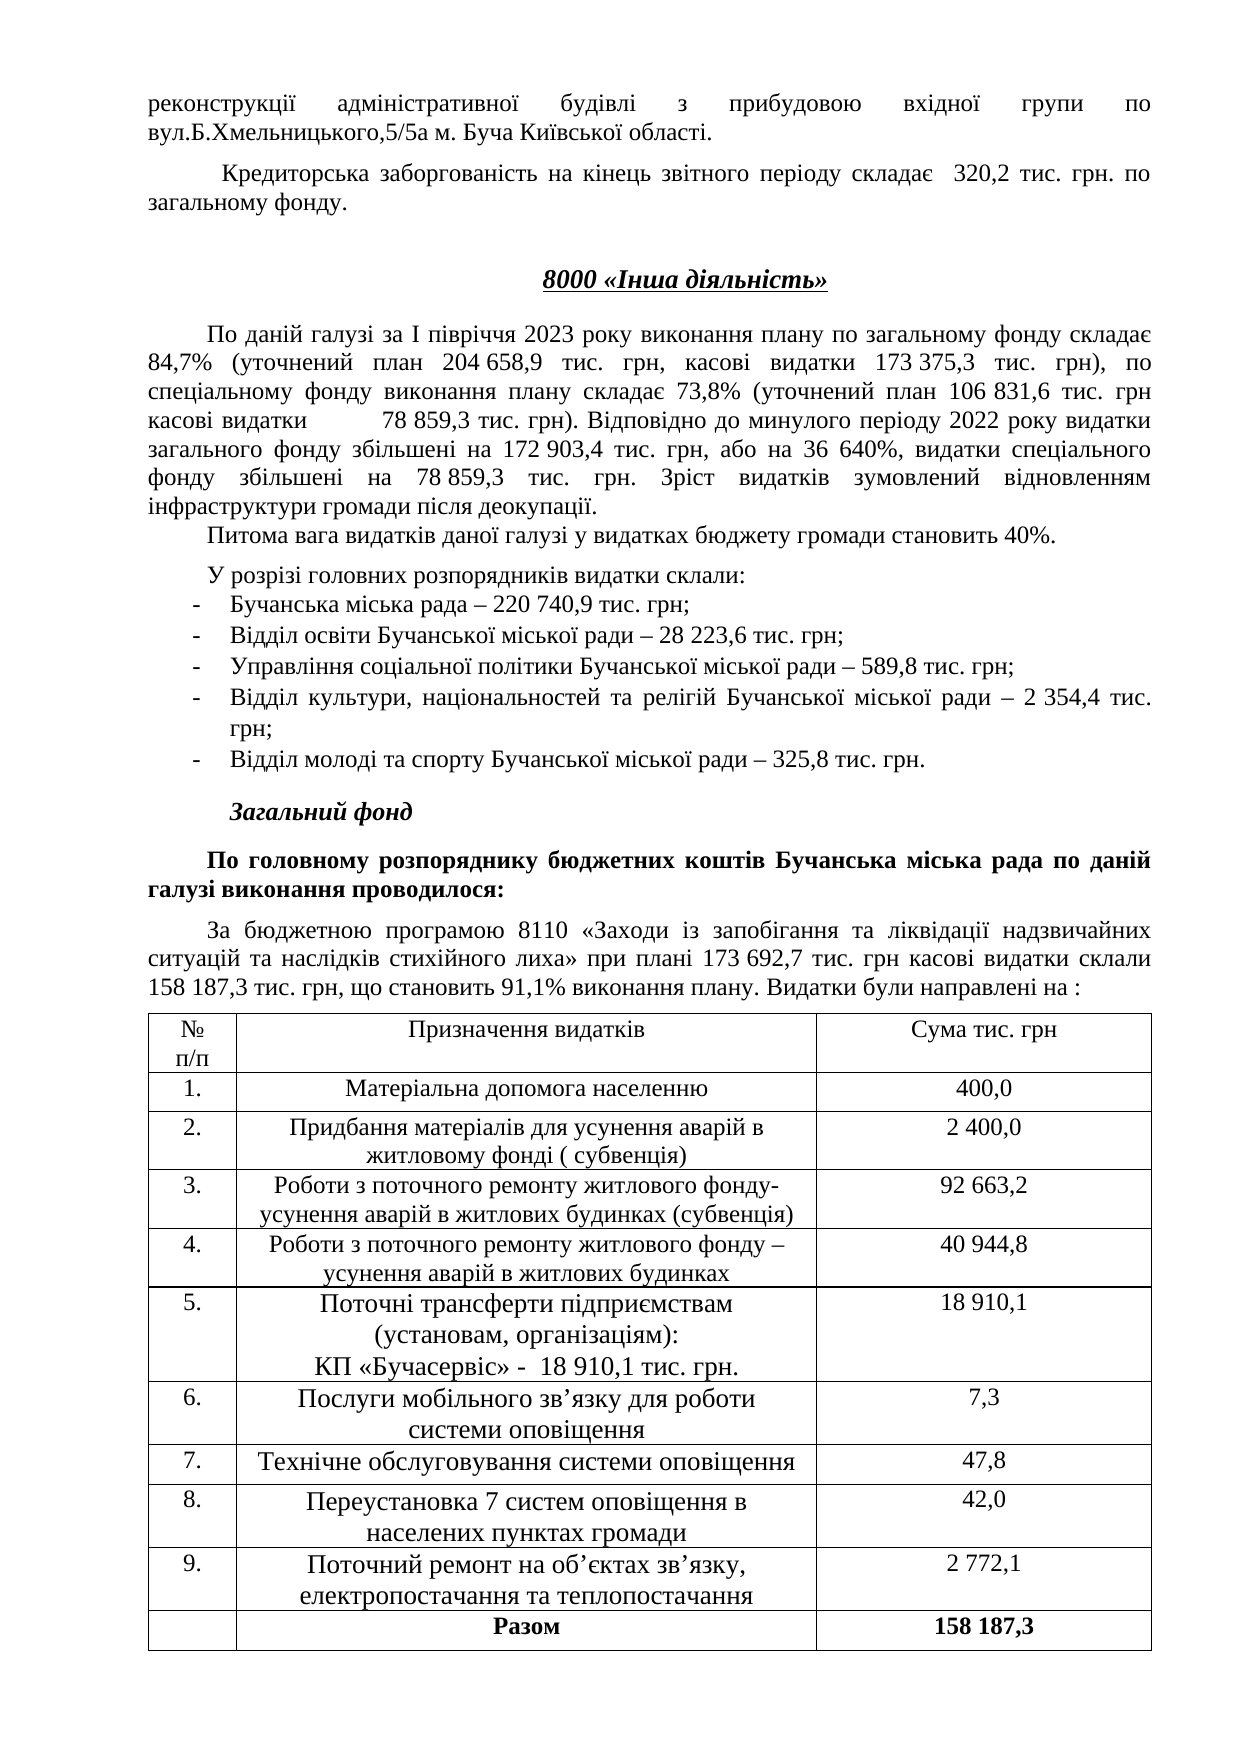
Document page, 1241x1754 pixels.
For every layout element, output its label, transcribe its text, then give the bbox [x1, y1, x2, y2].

list Відділ молоді та спорту Бучанської міської ради – 325,8 тис. грн. [192, 744, 1152, 773]
table_cell 18 910,1 [817, 1288, 1151, 1381]
table_cell 42,0 [817, 1485, 1151, 1547]
table_header Сума тис. грн [817, 1014, 1151, 1072]
list Відділ освіти Бучанської міської ради – 28 223,6 тис. грн; [192, 620, 1152, 649]
table_cell 6. [149, 1382, 236, 1444]
table_cell 1. [149, 1073, 236, 1111]
table_cell Роботи з поточного ремонту житлового фонду-усунення аварій в житлових будинках (субвенція) [237, 1170, 816, 1228]
table_cell 2 772,1 [817, 1548, 1151, 1610]
table_cell [149, 1611, 236, 1649]
table_cell 7,3 [817, 1382, 1151, 1444]
table_cell 2 400,0 [817, 1112, 1151, 1169]
table_cell 158 187,3 [817, 1611, 1151, 1649]
text Кредиторська заборгованість на кінець звітного періоду складає 320,2 тис. грн. по загальному фонду. [148, 158, 1152, 216]
table_cell 40 944,8 [817, 1229, 1151, 1286]
table_cell 2. [149, 1112, 236, 1169]
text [148, 88, 1152, 146]
table_cell 5. [149, 1288, 236, 1381]
table_cell Поточний ремонт на об’єктах зв’язку, електропостачання та теплопостачання [237, 1548, 816, 1610]
table_cell 9. [149, 1548, 236, 1610]
list Управління соціальної політики Бучанської міської ради – 589,8 тис. грн; [192, 651, 1152, 680]
table_cell 400,0 [817, 1073, 1151, 1111]
text По даній галузі за I півріччя 2023 року виконання плану по загальному фонду складає 84,7% (уточнений план 204 658,9 тис. грн, касові видатки 173 375,3 тис. грн), по спеціальному фонду виконання плану складає 73,8% (уточнений план 106 831,6 тис. грн касові видатки 78 859,3 тис. грн). Відповідно до минулого періоду 2022 року видатки загального фонду збільшені на 172 903,4 тис. грн, або на 36 640%, видатки спеціального фонду збільшені на 78 859,3 тис. грн. Зріст видатків зумовлений відновленням інфраструктури громади після деокупації. [148, 319, 1152, 520]
table_cell Придбання матеріалів для усунення аварій в житловому фонді ( субвенція) [237, 1112, 816, 1169]
table_cell Поточні трансферти підприємствам (установам, організаціям): КП «Бучасервіс» - 18 910,1 тис. грн. [237, 1288, 816, 1381]
text За бюджетною програмою 8110 «Заходи із запобігання та ліквідації надзвичайних ситуацій та наслідків стихійного лиха» при плані 173 692,7 тис. грн касові видатки склали 158 187,3 тис. грн, що становить 91,1% виконання плану. Видатки були направлені на : [148, 915, 1152, 1001]
table_cell 3. [149, 1170, 236, 1228]
list Відділ культури, національностей та релігій Бучанської міської ради – 2 354,4 тис. грн; [192, 682, 1152, 742]
table_cell Матеріальна допомога населенню [237, 1073, 816, 1111]
table_cell Технічне обслуговування системи оповіщення [237, 1445, 816, 1483]
table_cell Переустановка 7 систем оповіщення в населених пунктах громади [237, 1485, 816, 1547]
table_cell 47,8 [817, 1445, 1151, 1483]
text По головному розпоряднику бюджетних коштів Бучанська міська рада по даній галузі виконання проводилося: [148, 845, 1152, 903]
table_cell Роботи з поточного ремонту житлового фонду –усунення аварій в житлових будинках [237, 1229, 816, 1286]
table_header Призначення видатків [237, 1014, 816, 1072]
table_cell Послуги мобільного зв’язку для роботи системи оповіщення [237, 1382, 816, 1444]
list Бучанська міська рада – 220 740,9 тис. грн; [192, 589, 1152, 618]
list Загальний фонд [229, 796, 1152, 826]
table_cell Разом [237, 1611, 816, 1649]
table_cell 92 663,2 [817, 1170, 1151, 1228]
text У розрізі головних розпорядників видатки склали: [148, 561, 1152, 589]
text Питома вага видатків даної галузі у видатках бюджету громади становить 40%. [148, 520, 1152, 549]
table_header № п/п [149, 1014, 236, 1072]
text 8000 «Інша діяльність» [148, 263, 1152, 295]
table_cell 8. [149, 1485, 236, 1547]
table_cell 7. [149, 1445, 236, 1483]
table_cell 4. [149, 1229, 236, 1286]
